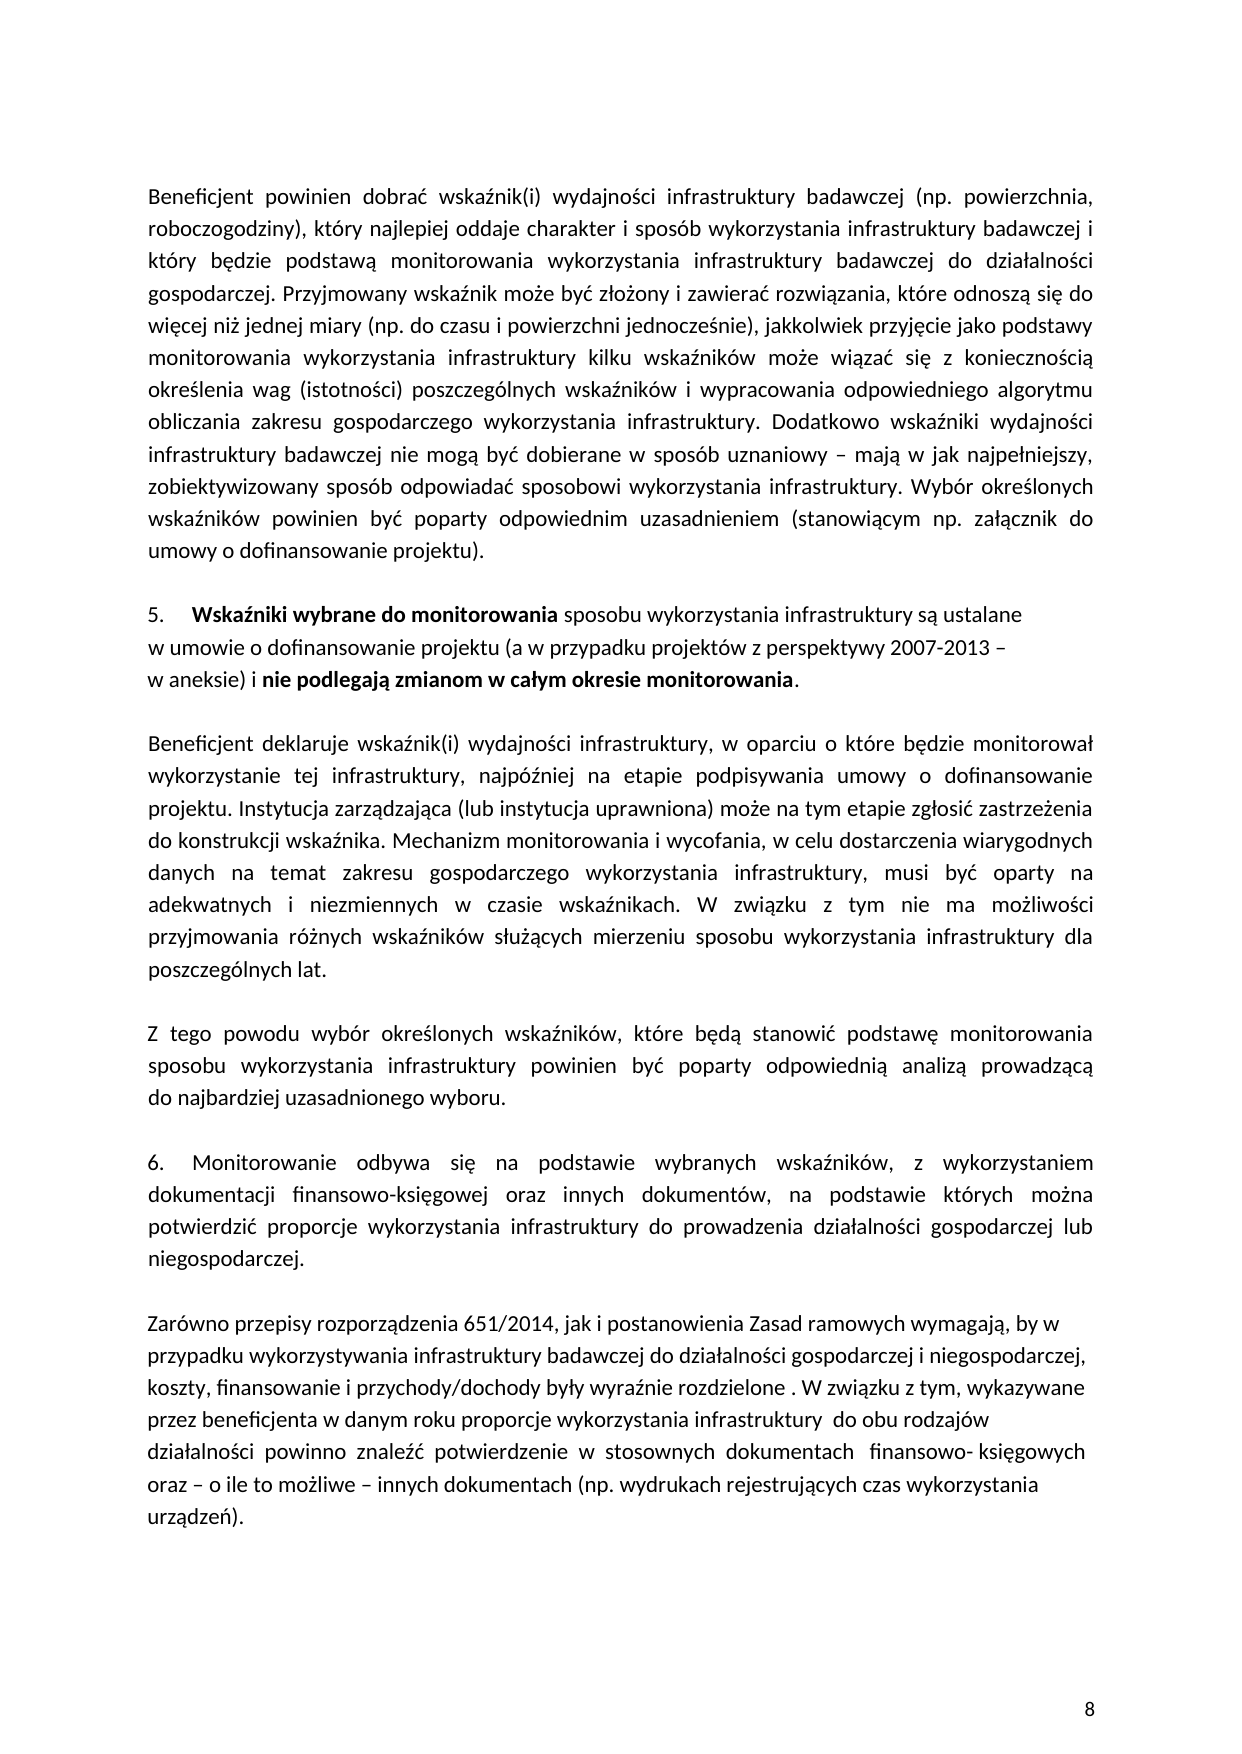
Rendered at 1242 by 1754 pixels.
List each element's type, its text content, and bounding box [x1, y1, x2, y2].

list Monitorowanie odbywa się na podstawie wybranych wskaźników, z wykorzystaniem dokumentacji finansowo-księgowej oraz innych dokumentów, na podstawie których można potwierdzić proporcje wykorzystania infrastruktury do prowadzenia działalności gospodarczej lub niegospodarczej. [147, 1148, 1095, 1272]
list Wskaźniki wybrane do monitorowania sposobu wykorzystania infrastruktury są ustalane [147, 601, 1095, 629]
text w umowie o dofinansowanie projektu (a w przypadku projektów z perspektywy 2007-2013 – [148, 633, 1095, 661]
text Zarówno przepisy rozporządzenia 651/2014, jak i postanowienia Zasad ramowych wymagają, by w przypadku wykorzystywania infrastruktury badawczej do działalności gospodarczej i niegospodarczej, koszty, finansowanie i przychody/dochody były wyraźnie rozdzielone . W związku z tym, wykazywane przez beneficjenta w danym roku proporcje wykorzystania infrastruktury do obu rodzajów działalności powinno znaleźć potwierdzenie w stosownych dokumentach finansowo- księgowych oraz – o ile to możliwe – innych dokumentach (np. wydrukach rejestrujących czas wykorzystania urządzeń). [147, 1309, 1095, 1530]
list tego powodu wybór określonych wskaźników, które będą stanowić podstawę monitorowania sposobu wykorzystania infrastruktury powinien być poparty odpowiednią analizą prowadzącą do najbardziej uzasadnionego wyboru. [147, 1019, 1095, 1111]
text Beneficjent deklaruje wskaźnik(i) wydajności infrastruktury, w oparciu o które będzie monitorował wykorzystanie tej infrastruktury, najpóźniej na etapie podpisywania umowy o dofinansowanie projektu. Instytucja zarządzająca (lub instytucja uprawniona) może na tym etapie zgłosić zastrzeżenia do konstrukcji wskaźnika. Mechanizm monitorowania i wycofania, w celu dostarczenia wiarygodnych danych na temat zakresu gospodarczego wykorzystania infrastruktury, musi być oparty na adekwatnych i niezmiennych w czasie wskaźnikach. W związku z tym nie ma możliwości przyjmowania różnych wskaźników służących mierzeniu sposobu wykorzystania infrastruktury dla poszczególnych lat. [148, 729, 1095, 983]
list aneksie) i nie podlegają zmianom w całym okresie monitorowania. [147, 665, 1095, 693]
text Beneficjent powinien dobrać wskaźnik(i) wydajności infrastruktury badawczej (np. powierzchnia, roboczogodziny), który najlepiej oddaje charakter i sposób wykorzystania infrastruktury badawczej i który będzie podstawą monitorowania wykorzystania infrastruktury badawczej do działalności gospodarczej. Przyjmowany wskaźnik może być złożony i zawierać rozwiązania, które odnoszą się do więcej niż jednej miary (np. do czasu i powierzchni jednocześnie), jakkolwiek przyjęcie jako podstawy monitorowania wykorzystania infrastruktury kilku wskaźników może wiązać się z koniecznością określenia wag (istotności) poszczególnych wskaźników i wypracowania odpowiedniego algorytmu obliczania zakresu gospodarczego wykorzystania infrastruktury. Dodatkowo wskaźniki wydajności infrastruktury badawczej nie mogą być dobierane w sposób uznaniowy – mają w jak najpełniejszy, zobiektywizowany sposób odpowiadać sposobowi wykorzystania infrastruktury. Wybór określonych wskaźników powinien być poparty odpowiednim uzasadnieniem (stanowiącym np. załącznik do umowy o dofinansowanie projektu). [148, 182, 1095, 564]
